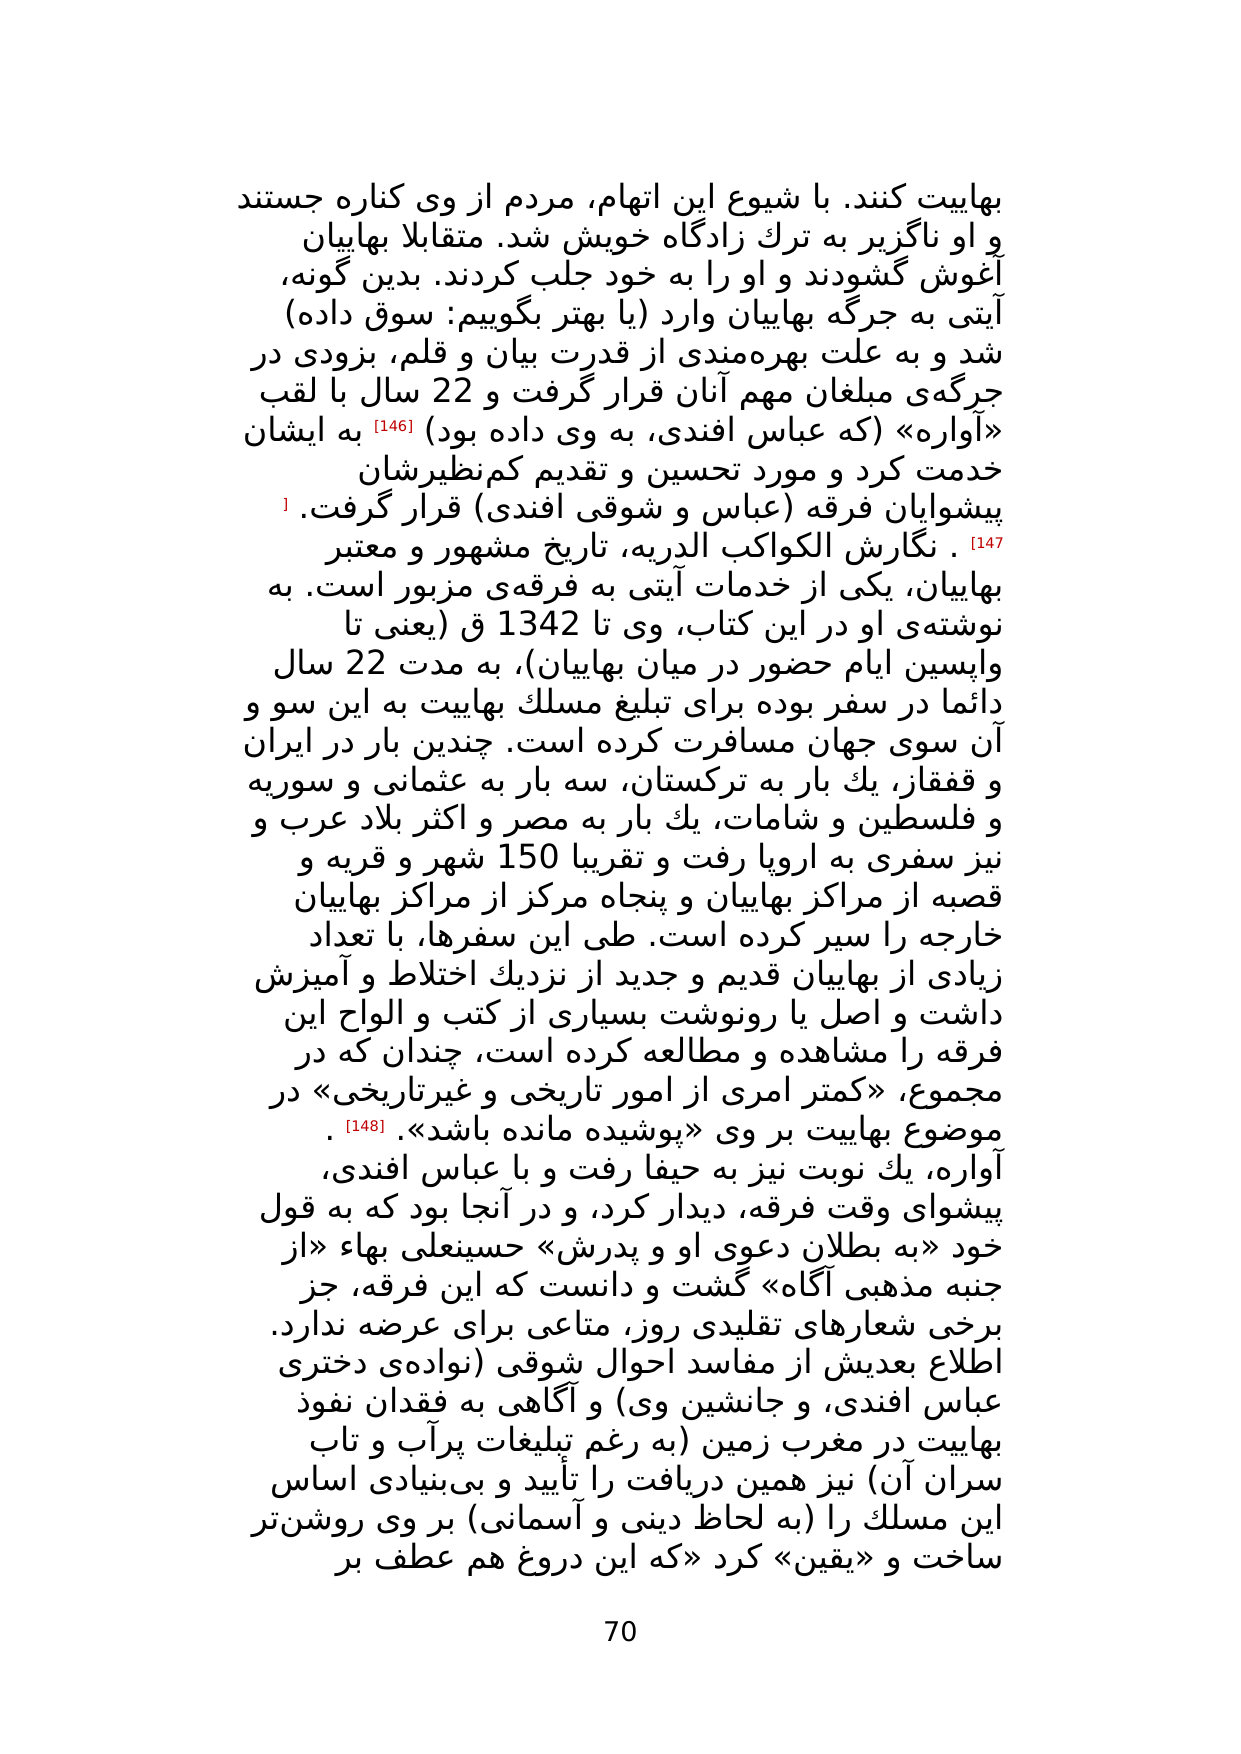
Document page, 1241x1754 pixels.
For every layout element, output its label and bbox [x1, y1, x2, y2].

text [236, 177, 1004, 1576]
